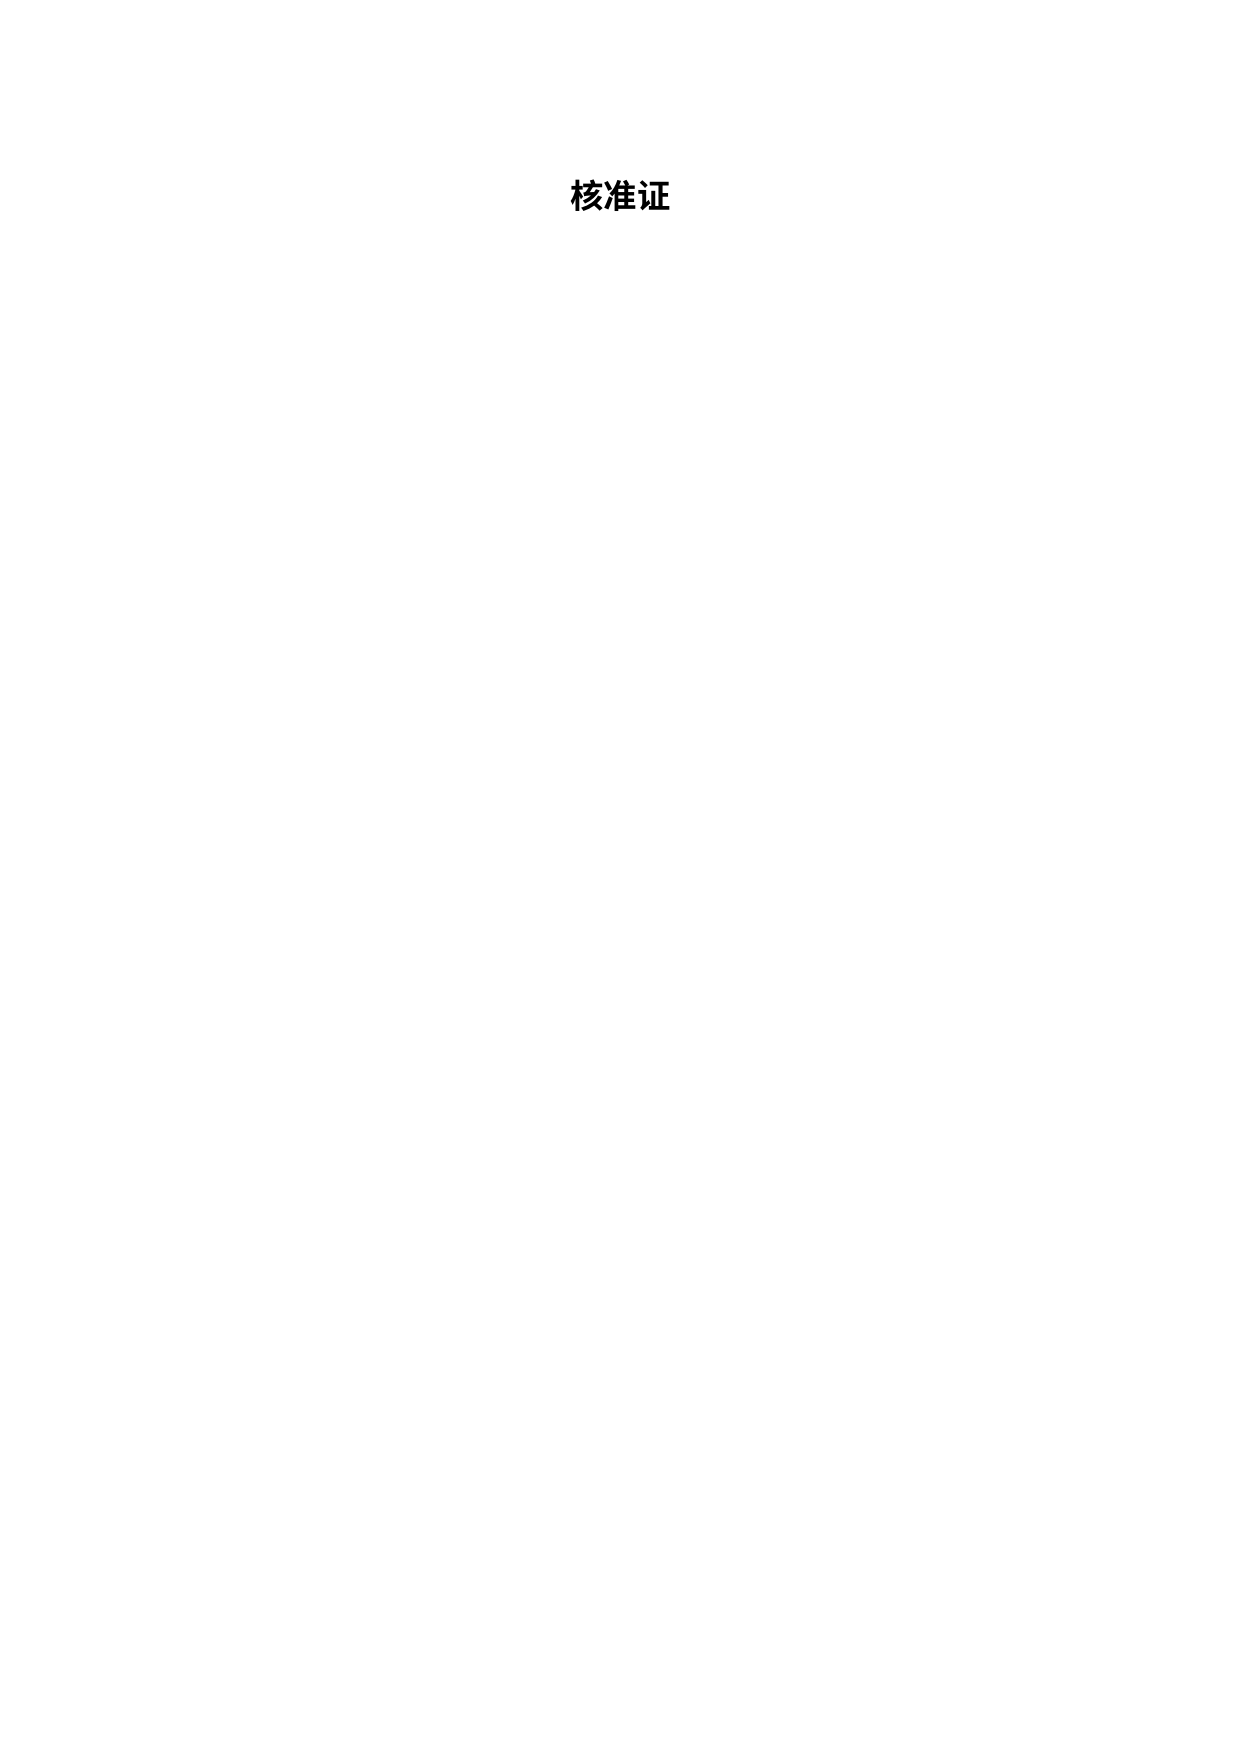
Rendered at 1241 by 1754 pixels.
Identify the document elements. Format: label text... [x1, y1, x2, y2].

text 核准证 [187, 162, 1053, 227]
